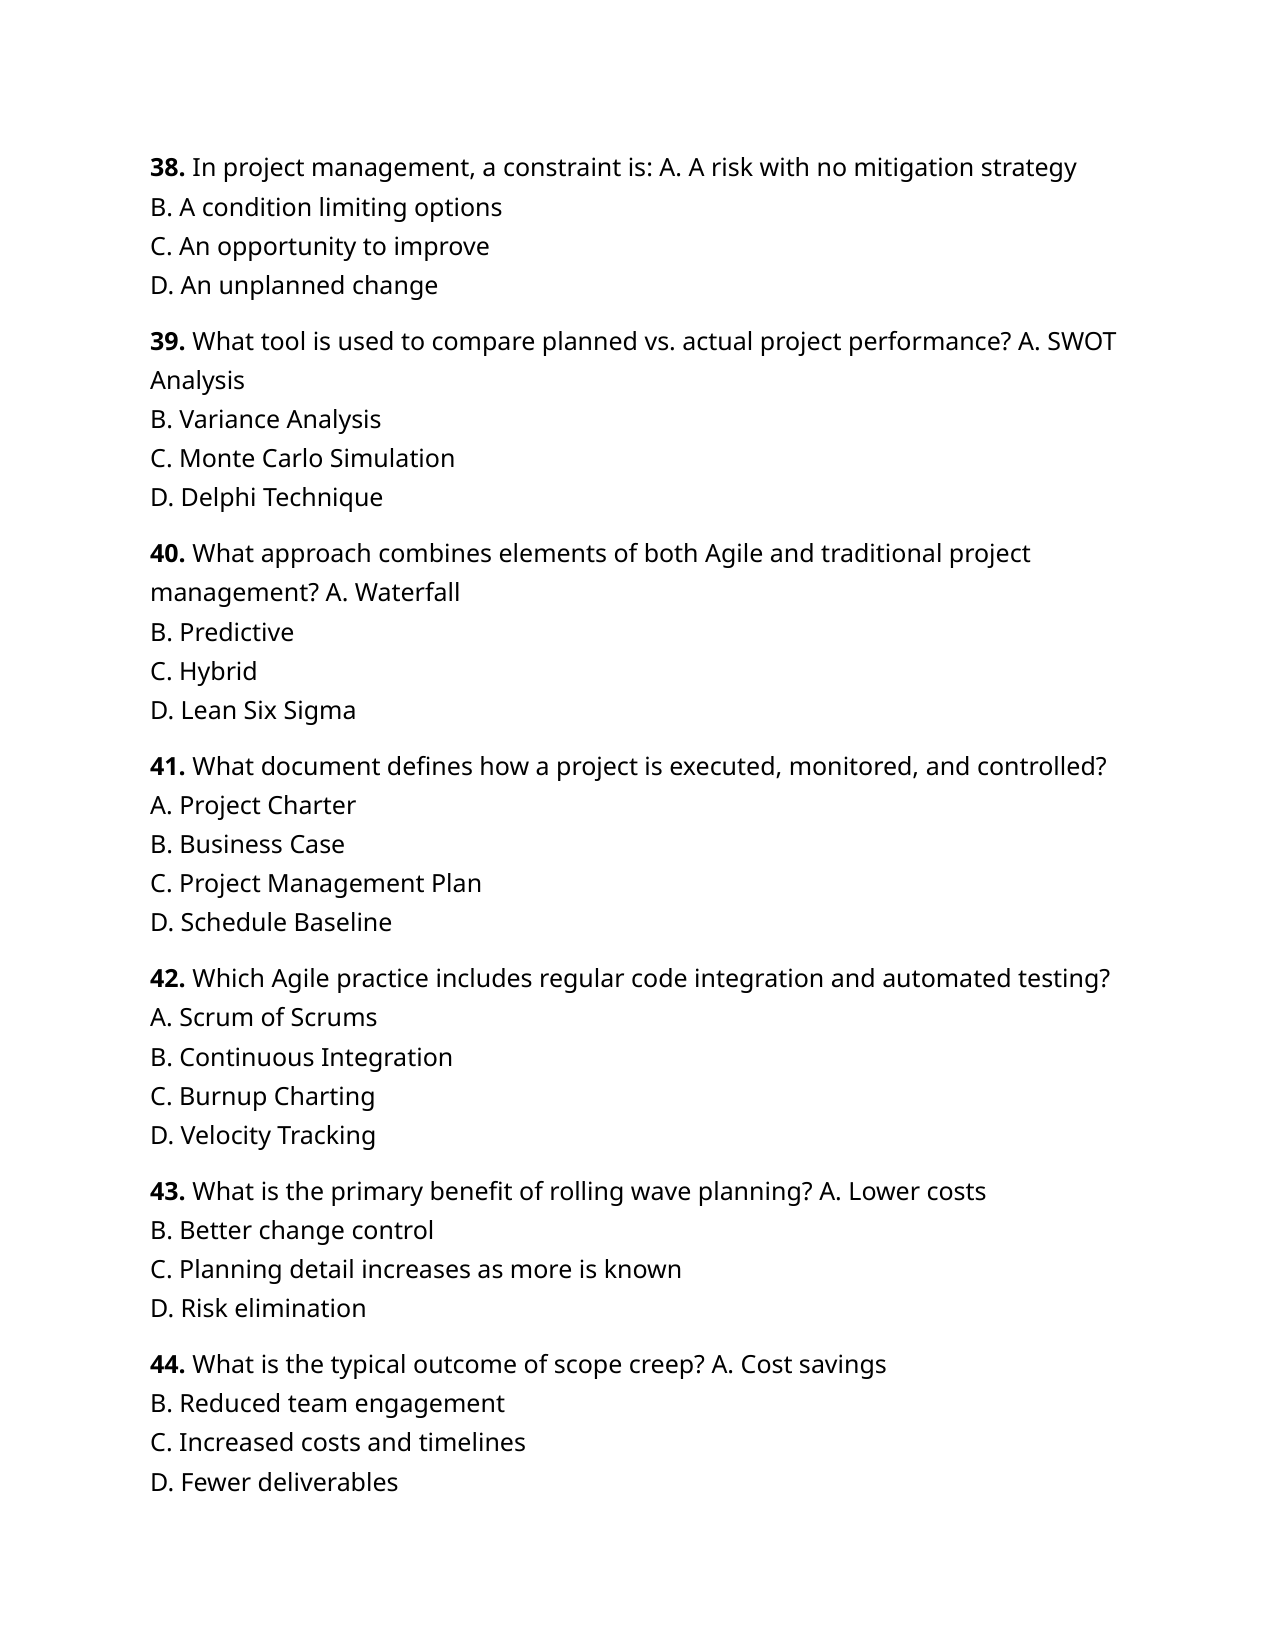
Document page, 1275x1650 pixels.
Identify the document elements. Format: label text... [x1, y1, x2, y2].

text 43. What is the primary benefit of rolling wave planning? A. Lower costs B. Better change control C. Planning detail increases as more is known D. Risk elimination [150, 1173, 1125, 1325]
text 42. Which Agile practice includes regular code integration and automated testing? A. Scrum of Scrums B. Continuous Integration C. Burnup Charting D. Velocity Tracking [150, 961, 1125, 1152]
text 41. What document defines how a project is executed, monitored, and controlled? A. Project Charter B. Business Case C. Project Management Plan D. Schedule Baseline [150, 748, 1125, 939]
text 39. What tool is used to compare planned vs. actual project performance? A. SWOT Analysis B. Variance Analysis C. Monte Carlo Simulation D. Delphi Technique [150, 323, 1125, 514]
text 40. What approach combines elements of both Agile and traditional project management? A. Waterfall B. Predictive C. Hybrid D. Lean Six Sigma [150, 536, 1125, 727]
text 38. In project management, a constraint is: A. A risk with no mitigation strategy B. A condition limiting options C. An opportunity to improve D. An unplanned change [150, 150, 1125, 302]
text 44. What is the typical outcome of scope creep? A. Cost savings B. Reduced team engagement C. Increased costs and timelines D. Fewer deliverables [150, 1347, 1125, 1498]
